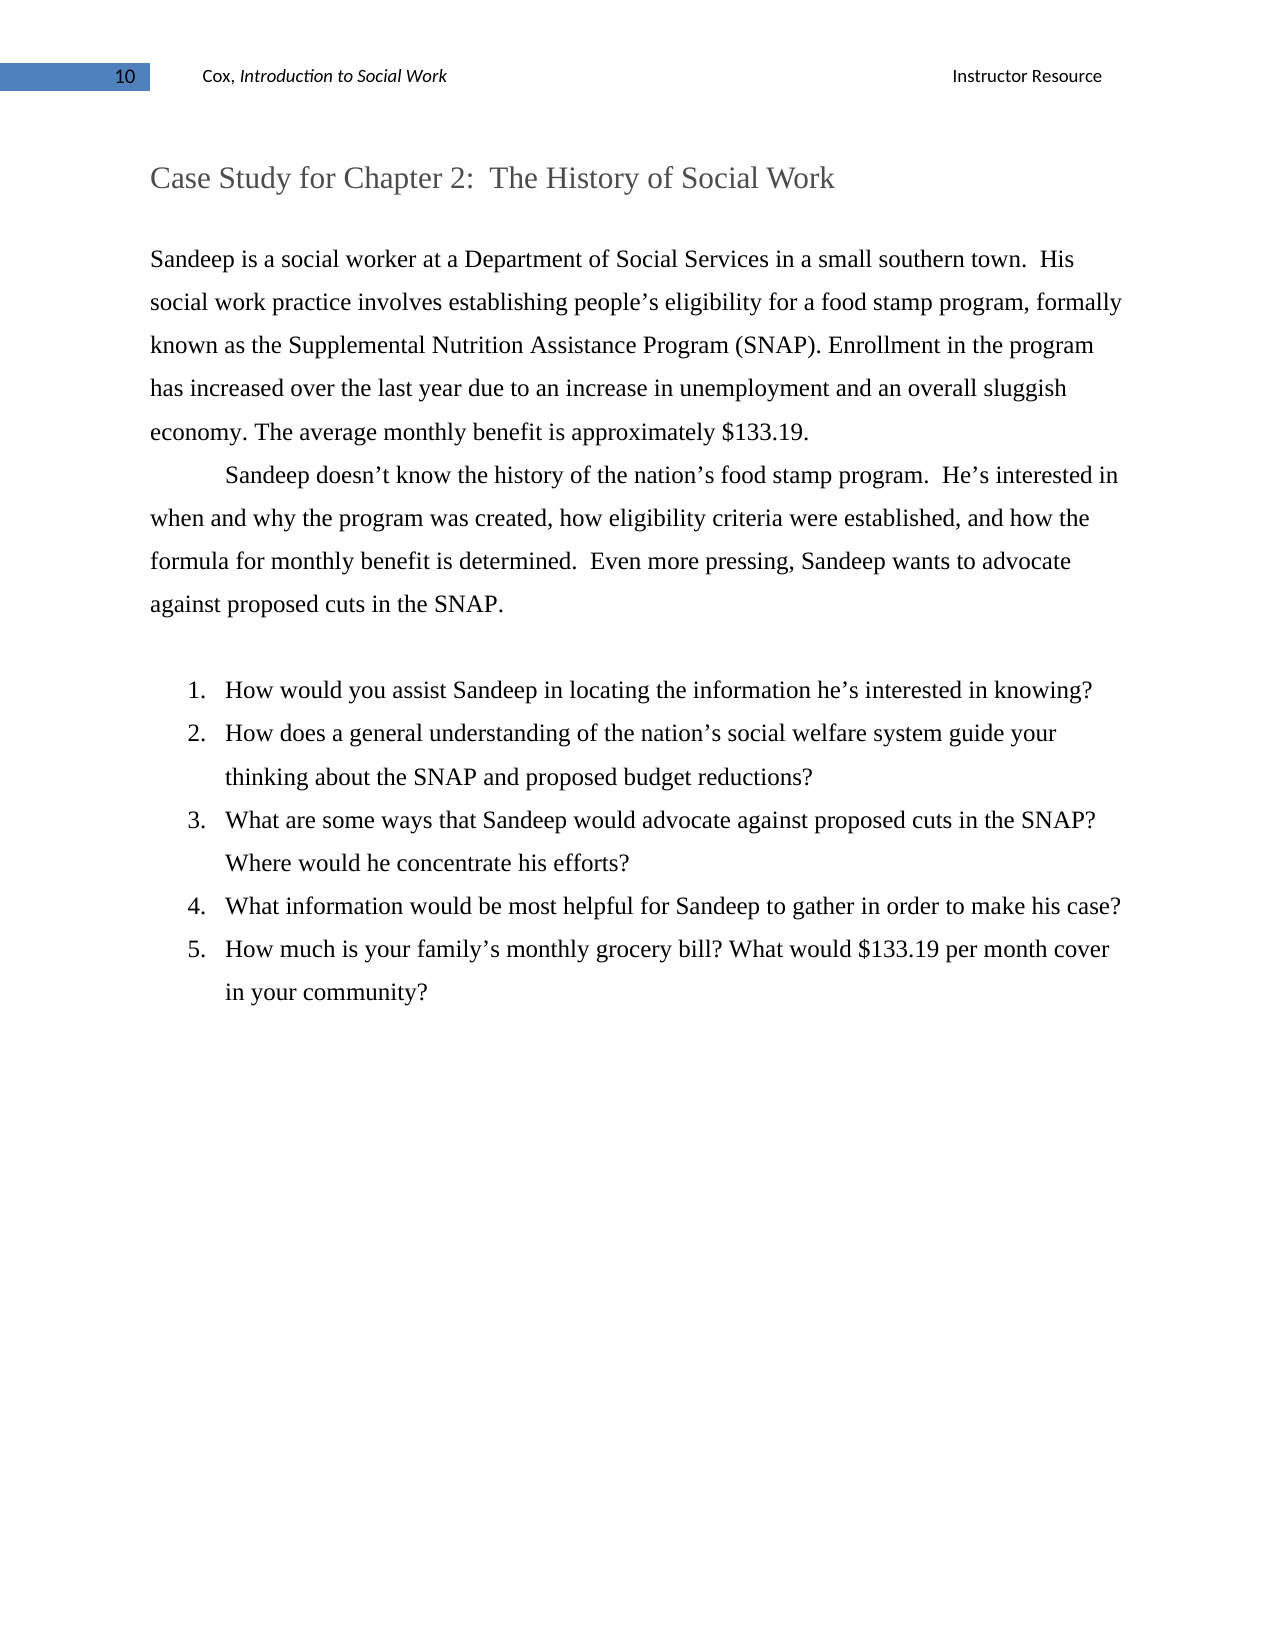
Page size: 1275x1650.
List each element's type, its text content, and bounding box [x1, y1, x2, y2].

list What are some ways that Sandeep would advocate against proposed cuts in the SNAP? Where would he concentrate his efforts? [187, 805, 1125, 877]
text Sandeep is a social worker at a Department of Social Services in a small southern town. His social work practice involves establishing people’s eligibility for a food stamp program, formally known as the Supplemental Nutrition Assistance Program (SNAP). Enrollment in the program has increased over the last year due to an increase in unemployment and an overall sluggish economy. The average monthly benefit is approximately $133.19. [150, 244, 1125, 445]
text Sandeep doesn’t know the history of the nation’s food stamp program. He’s interested in when and why the program was created, how eligibility criteria were established, and how the formula for monthly benefit is determined. Even more pressing, Sandeep wants to advocate against proposed cuts in the SNAP. [150, 460, 1125, 618]
list How would you assist Sandeep in locating the information he’s interested in knowing? [187, 675, 1125, 704]
list What information would be most helpful for Sandeep to gather in order to make his case? [187, 891, 1125, 920]
subtitle Case Study for Chapter 2: The History of Social Work [150, 160, 1125, 196]
list How much is your family’s monthly grocery bill? What would $133.19 per month cover in your community? [187, 934, 1125, 1006]
list How does a general understanding of the nation’s social welfare system guide your thinking about the SNAP and proposed budget reductions? [187, 718, 1125, 790]
